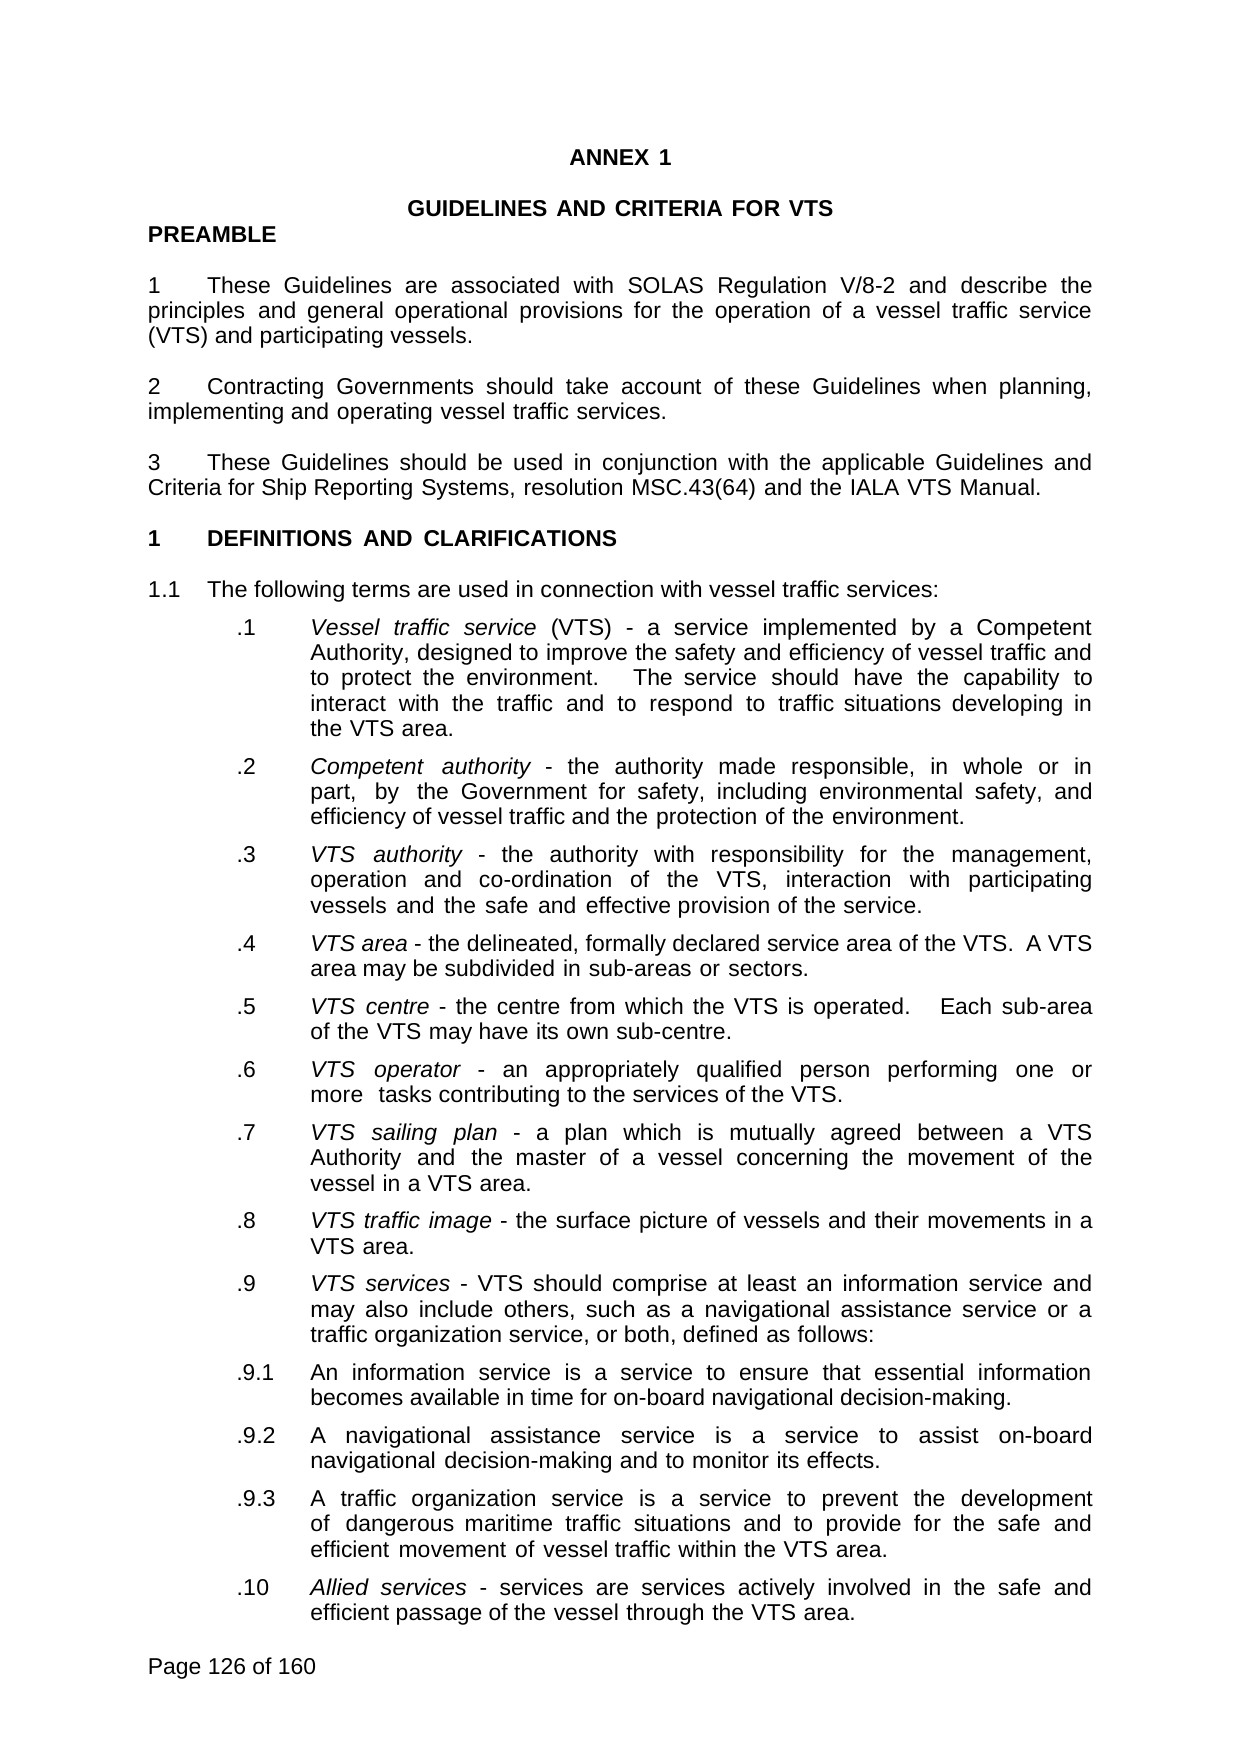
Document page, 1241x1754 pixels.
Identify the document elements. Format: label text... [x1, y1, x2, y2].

text 3 These Guidelines should be used in conjunction with the applicable Guidelines and Criteria for Ship Reporting Systems, resolution MSC.43(64) and the IALA VTS Manual. [148, 450, 1092, 500]
text .2 Competent authority - the authority made responsible, in whole or in part, by the Government for safety, including environmental safety, and efficiency of vessel traffic and the protection of the environment. [236, 754, 1092, 830]
text 1 DEFINITIONS AND CLARIFICATIONS [148, 525, 1092, 552]
text PREAMBLE [148, 221, 1092, 248]
text .1 Vessel traffic service (VTS) - a service implemented by a Competent Authority, designed to improve the safety and efficiency of vessel traffic and to protect the environment. The service should have the capability to interact with the traffic and to respond to traffic situations developing in the VTS area. [236, 615, 1092, 741]
text 1.1 The following terms are used in connection with vessel traffic services: [148, 577, 1092, 602]
text .7 VTS sailing plan - a plan which is mutually agreed between a VTS Authority and the master of a vessel concerning the movement of the vessel in a VTS area. [236, 1120, 1092, 1196]
text 2 Contracting Governments should take account of these Guidelines when planning, implementing and operating vessel traffic services. [148, 374, 1092, 425]
text .9.2 A navigational assistance service is a service to assist on-board navigational decision-making and to monitor its effects. [236, 1423, 1092, 1474]
text .10 Allied services - services are services actively involved in the safe and efficient passage of the vessel through the VTS area. [236, 1575, 1092, 1625]
text .6 VTS operator - an appropriately qualified person performing one or more tasks contributing to the services of the VTS. [236, 1057, 1092, 1108]
text .4 VTS area - the delineated, formally declared service area of the VTS. A VTS area may be subdivided in sub-areas or sectors. [236, 931, 1092, 981]
text .5 VTS centre - the centre from which the VTS is operated. Each sub-area of the VTS may have its own sub-centre. [236, 994, 1092, 1044]
text GUIDELINES AND CRITERIA FOR VTS [148, 195, 1092, 221]
text .9 VTS services - VTS should comprise at least an information service and may also include others, such as a navigational assistance service or a traffic organization service, or both, defined as follows: [236, 1272, 1092, 1348]
text .9.1 An information service is a service to ensure that essential information becomes available in time for on-board navigational decision-making. [236, 1360, 1092, 1411]
text .3 VTS authority - the authority with responsibility for the management, operation and co-ordination of the VTS, interaction with participating vessels and the safe and effective provision of the service. [236, 842, 1092, 918]
text .8 VTS traffic image - the surface picture of vessels and their movements in a VTS area. [236, 1208, 1092, 1259]
text ANNEX 1 [148, 143, 1092, 170]
text .9.3 A traffic organization service is a service to prevent the development of dangerous maritime traffic situations and to provide for the safe and efficient movement of vessel traffic within the VTS area. [236, 1486, 1092, 1562]
text 1 These Guidelines are associated with SOLAS Regulation V/8-2 and describe the principles and general operational provisions for the operation of a vessel traffic service (VTS) and participating vessels. [148, 273, 1092, 349]
